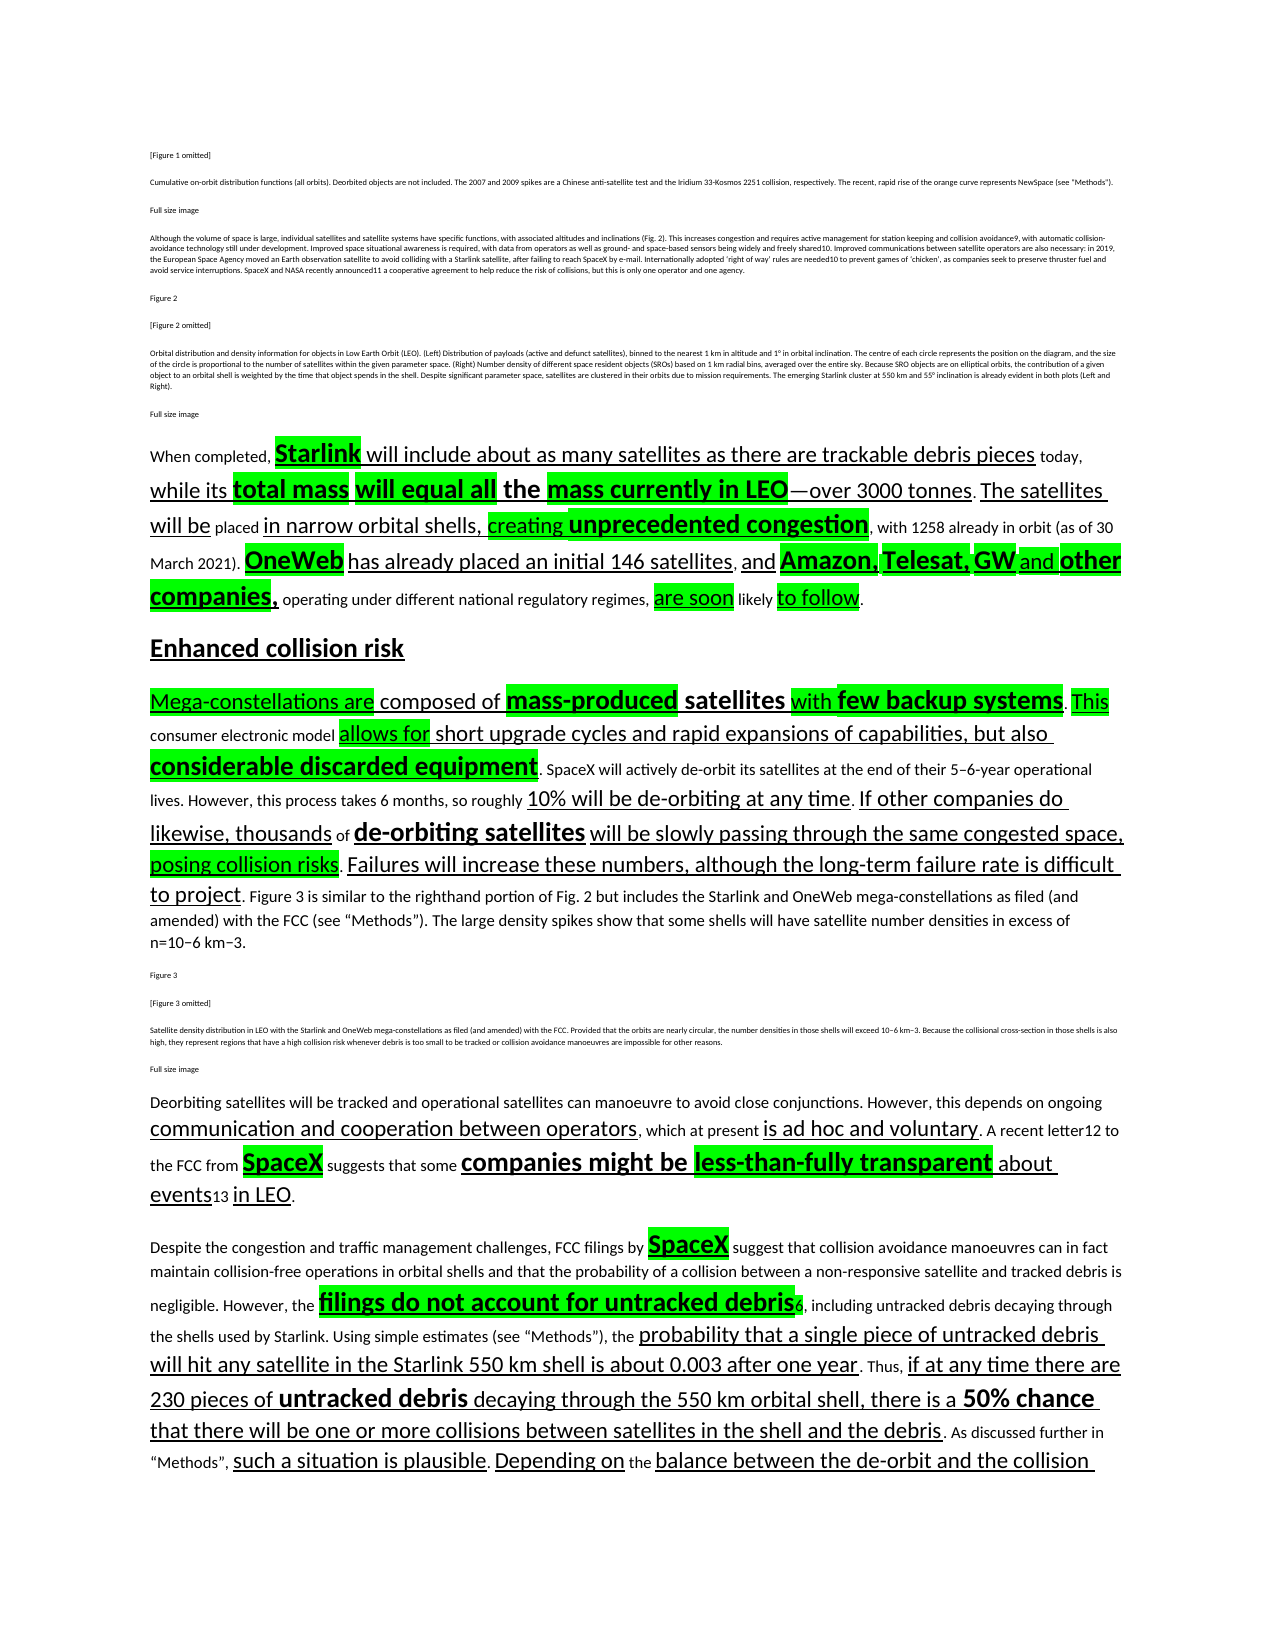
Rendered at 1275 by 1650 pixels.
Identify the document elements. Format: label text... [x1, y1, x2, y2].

text Enhanced collision risk [150, 631, 1125, 664]
text Deorbiting satellites will be tracked and operational satellites can manoeuvre to avoid close conjunctions. However, this depends on ongoing communication and cooperation between operators, which at present is ad hoc and voluntary. A recent letter12 to the FCC from SpaceX suggests that some companies might be less-than-fully transparent about events13 in LEO. [150, 1092, 1125, 1208]
text When completed, Starlink will include about as many satellites as there are trackable debris pieces today, while its total mass will equal all the mass currently in LEO—over 3000 tonnes. The satellites will be placed in narrow orbital shells, creating unprecedented congestion, with 1258 already in orbit (as of 30 March 2021). OneWeb has already placed an initial 146 satellites, and Amazon, Telesat, GW and other companies, operating under different national regulatory regimes, are soon likely to follow. [150, 436, 1125, 612]
text Mega-constellations are composed of mass-produced satellites with few backup systems. This consumer electronic model allows for short upgrade cycles and rapid expansions of capabilities, but also considerable discarded equipment. SpaceX will actively de-orbit its satellites at the end of their 5–6-year operational lives. However, this process takes 6 months, so roughly 10% will be de-orbiting at any time. If other companies do likewise, thousands of de-orbiting satellites will be slowly passing through the same congested space, posing collision risks. Failures will increase these numbers, although the long-term failure rate is difficult to project. Figure 3 is similar to the righthand portion of Fig. 2 but includes the Starlink and OneWeb mega-constellations as filed (and amended) with the FCC (see “Methods”). The large density spikes show that some shells will have satellite number densities in excess of n=10−6 km−3. [150, 683, 1125, 952]
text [150, 1227, 1125, 1474]
